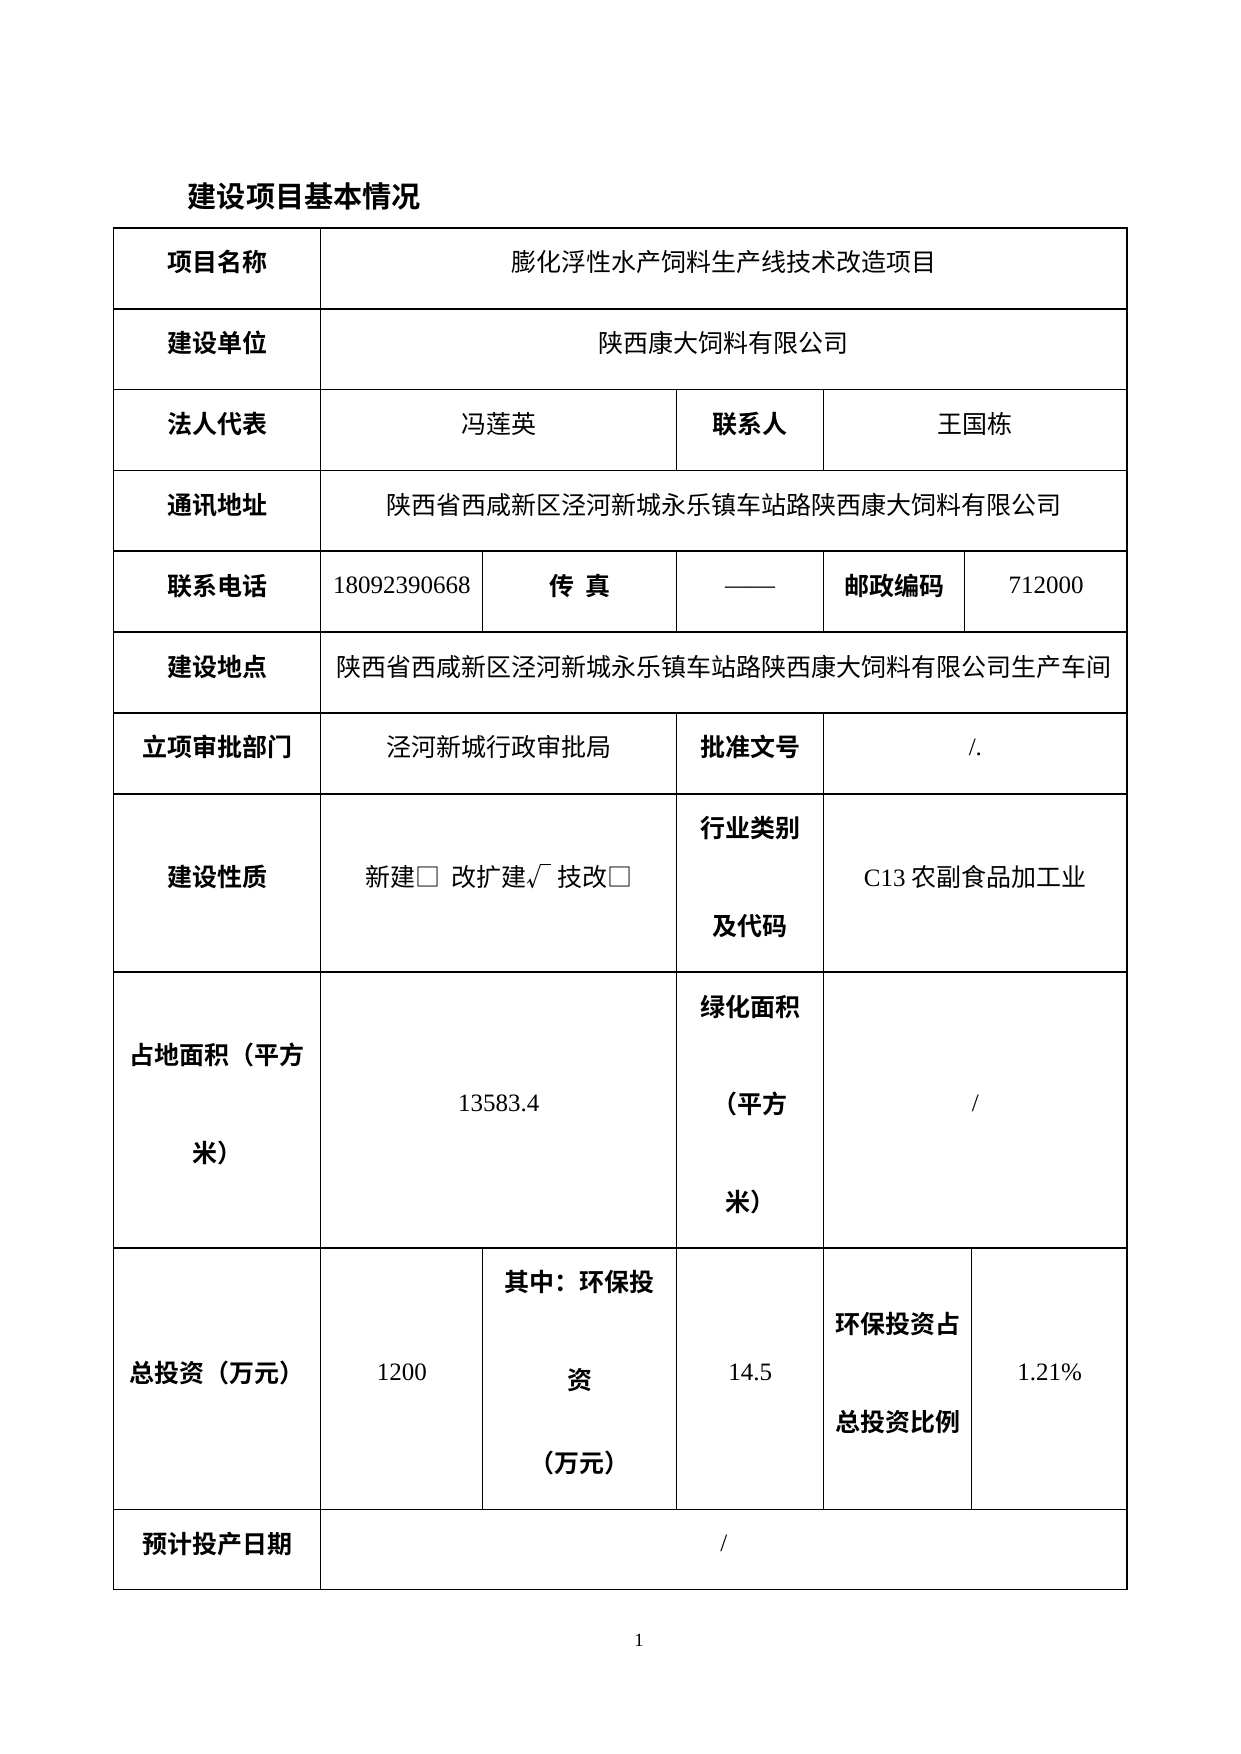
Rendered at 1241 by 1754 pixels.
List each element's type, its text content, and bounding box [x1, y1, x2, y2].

table_cell C13 农副食品加工业 [824, 795, 1126, 971]
table_cell 其中：环保投资 （万元） [483, 1249, 676, 1508]
table_cell 绿化面积（平方米） [677, 973, 823, 1247]
table_cell 传 真 [483, 552, 676, 631]
table_cell 通讯地址 [114, 471, 320, 550]
table_cell / [824, 973, 1126, 1247]
table_cell 总投资（万元） [114, 1249, 320, 1508]
table_cell 预计投产日期 [114, 1510, 320, 1589]
table_cell 陕西省西咸新区泾河新城永乐镇车站路陕西康大饲料有限公司 [321, 471, 1126, 550]
table_cell 法人代表 [114, 390, 320, 469]
table_cell / [321, 1510, 1126, 1589]
table_cell 建设单位 [114, 310, 320, 389]
table_cell 1200 [321, 1249, 482, 1508]
table_cell 建设性质 [114, 795, 320, 971]
table_header 膨化浮性水产饲料生产线技术改造项目 [321, 229, 1126, 308]
table_cell 批准文号 [677, 714, 823, 793]
table_cell 14.5 [677, 1249, 823, 1508]
table_cell 陕西康大饲料有限公司 [321, 310, 1126, 389]
table_cell 1.21% [972, 1249, 1126, 1508]
table_cell 王国栋 [824, 390, 1126, 469]
table_cell 联系电话 [114, 552, 320, 631]
table_cell 占地面积（平方米） [114, 973, 320, 1247]
table_cell —— [677, 552, 823, 631]
table_cell 行业类别及代码 [677, 795, 823, 971]
table_cell 邮政编码 [824, 552, 964, 631]
table_cell 冯莲英 [321, 390, 676, 469]
table_cell /. [824, 714, 1126, 793]
text 建设项目基本情况 [187, 162, 1053, 227]
table_cell 立项审批部门 [114, 714, 320, 793]
table_cell 13583.4 [321, 973, 676, 1247]
table_cell 环保投资占总投资比例 [824, 1249, 971, 1508]
table_cell 建设地点 [114, 633, 320, 712]
table_cell 18092390668 [321, 552, 482, 631]
table_header 项目名称 [114, 229, 320, 308]
table_cell 联系人 [677, 390, 823, 469]
table_cell 陕西省西咸新区泾河新城永乐镇车站路陕西康大饲料有限公司生产车间 [321, 633, 1126, 712]
table_cell 712000 [965, 552, 1126, 631]
table_cell 新建□ 改扩建√ 技改□ [321, 795, 676, 971]
table_cell 泾河新城行政审批局 [321, 714, 676, 793]
